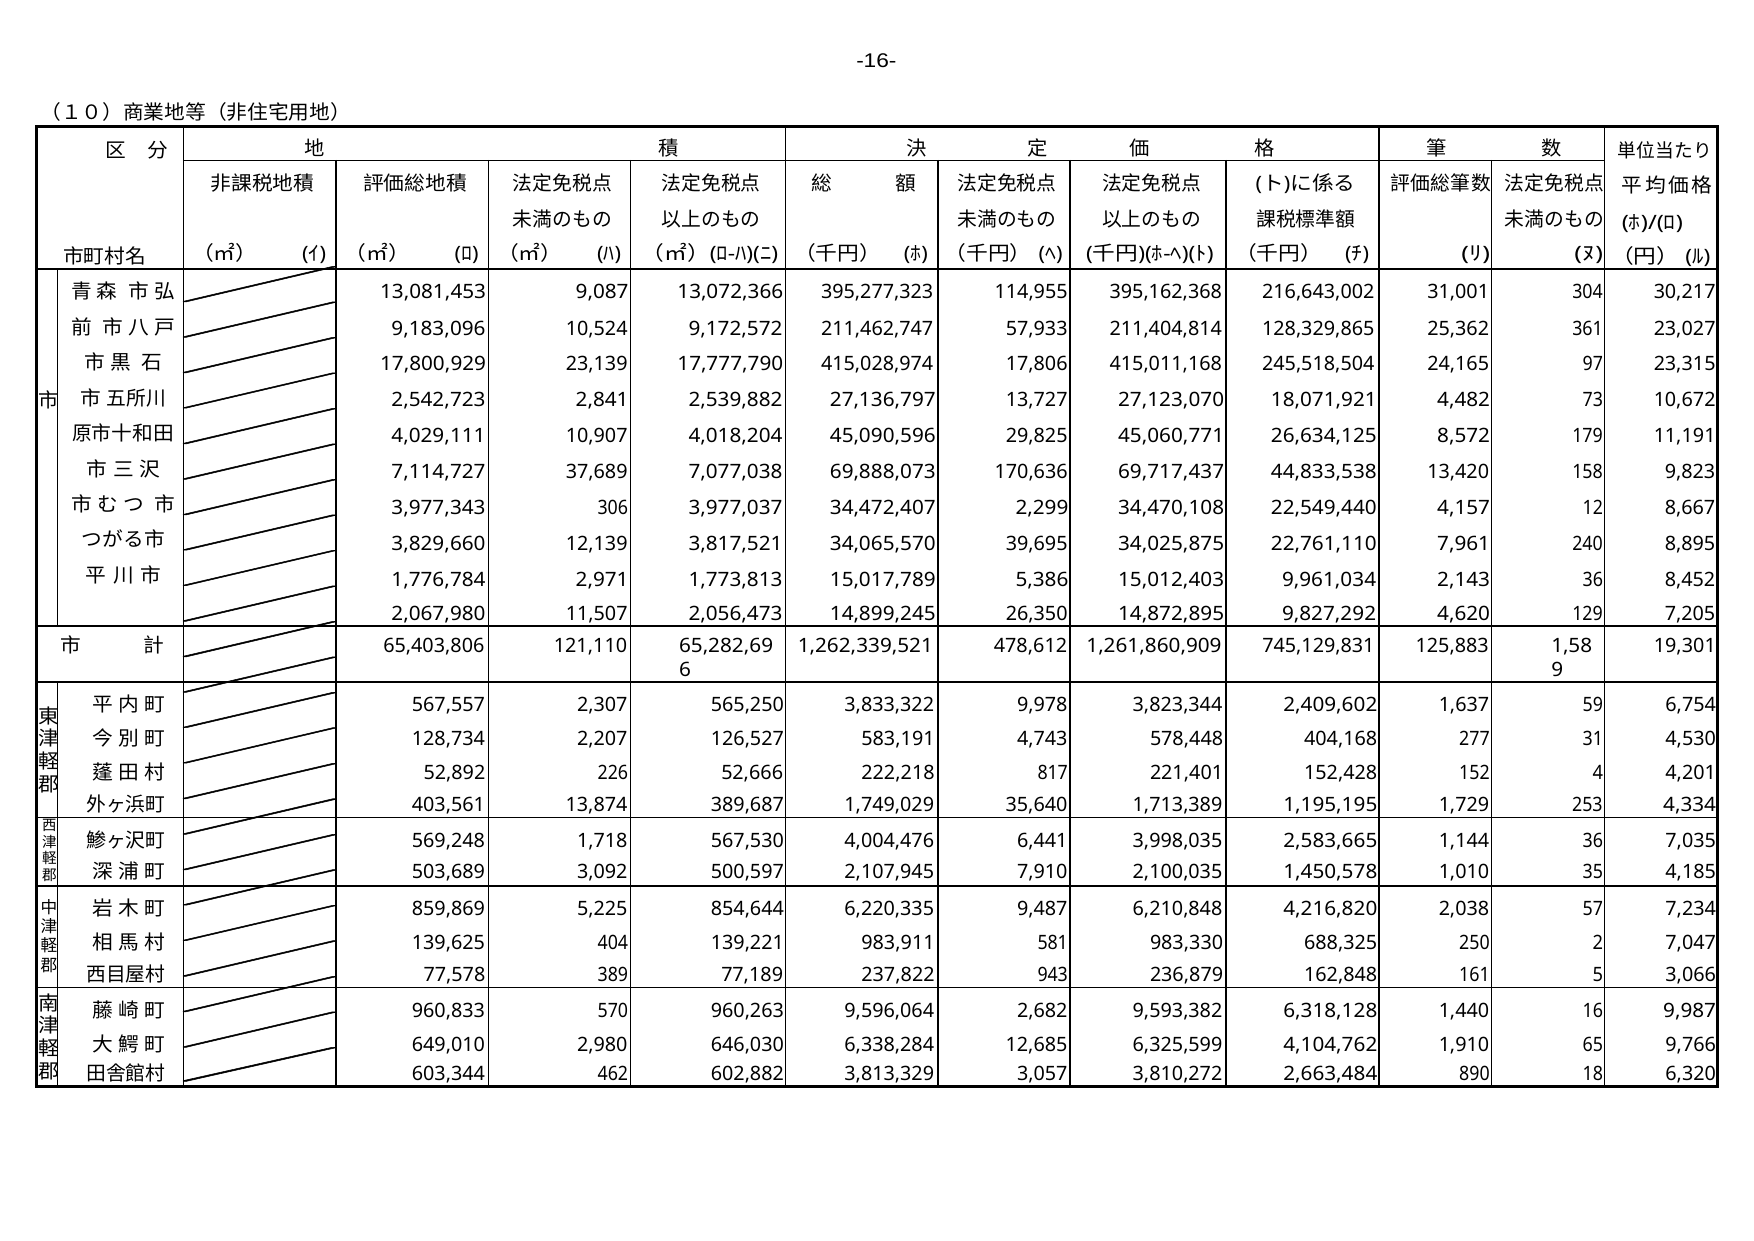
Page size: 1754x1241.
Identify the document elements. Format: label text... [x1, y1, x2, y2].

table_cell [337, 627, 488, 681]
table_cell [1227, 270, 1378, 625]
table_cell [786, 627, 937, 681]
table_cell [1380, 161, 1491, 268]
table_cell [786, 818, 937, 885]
text -16- [358, 48, 1395, 71]
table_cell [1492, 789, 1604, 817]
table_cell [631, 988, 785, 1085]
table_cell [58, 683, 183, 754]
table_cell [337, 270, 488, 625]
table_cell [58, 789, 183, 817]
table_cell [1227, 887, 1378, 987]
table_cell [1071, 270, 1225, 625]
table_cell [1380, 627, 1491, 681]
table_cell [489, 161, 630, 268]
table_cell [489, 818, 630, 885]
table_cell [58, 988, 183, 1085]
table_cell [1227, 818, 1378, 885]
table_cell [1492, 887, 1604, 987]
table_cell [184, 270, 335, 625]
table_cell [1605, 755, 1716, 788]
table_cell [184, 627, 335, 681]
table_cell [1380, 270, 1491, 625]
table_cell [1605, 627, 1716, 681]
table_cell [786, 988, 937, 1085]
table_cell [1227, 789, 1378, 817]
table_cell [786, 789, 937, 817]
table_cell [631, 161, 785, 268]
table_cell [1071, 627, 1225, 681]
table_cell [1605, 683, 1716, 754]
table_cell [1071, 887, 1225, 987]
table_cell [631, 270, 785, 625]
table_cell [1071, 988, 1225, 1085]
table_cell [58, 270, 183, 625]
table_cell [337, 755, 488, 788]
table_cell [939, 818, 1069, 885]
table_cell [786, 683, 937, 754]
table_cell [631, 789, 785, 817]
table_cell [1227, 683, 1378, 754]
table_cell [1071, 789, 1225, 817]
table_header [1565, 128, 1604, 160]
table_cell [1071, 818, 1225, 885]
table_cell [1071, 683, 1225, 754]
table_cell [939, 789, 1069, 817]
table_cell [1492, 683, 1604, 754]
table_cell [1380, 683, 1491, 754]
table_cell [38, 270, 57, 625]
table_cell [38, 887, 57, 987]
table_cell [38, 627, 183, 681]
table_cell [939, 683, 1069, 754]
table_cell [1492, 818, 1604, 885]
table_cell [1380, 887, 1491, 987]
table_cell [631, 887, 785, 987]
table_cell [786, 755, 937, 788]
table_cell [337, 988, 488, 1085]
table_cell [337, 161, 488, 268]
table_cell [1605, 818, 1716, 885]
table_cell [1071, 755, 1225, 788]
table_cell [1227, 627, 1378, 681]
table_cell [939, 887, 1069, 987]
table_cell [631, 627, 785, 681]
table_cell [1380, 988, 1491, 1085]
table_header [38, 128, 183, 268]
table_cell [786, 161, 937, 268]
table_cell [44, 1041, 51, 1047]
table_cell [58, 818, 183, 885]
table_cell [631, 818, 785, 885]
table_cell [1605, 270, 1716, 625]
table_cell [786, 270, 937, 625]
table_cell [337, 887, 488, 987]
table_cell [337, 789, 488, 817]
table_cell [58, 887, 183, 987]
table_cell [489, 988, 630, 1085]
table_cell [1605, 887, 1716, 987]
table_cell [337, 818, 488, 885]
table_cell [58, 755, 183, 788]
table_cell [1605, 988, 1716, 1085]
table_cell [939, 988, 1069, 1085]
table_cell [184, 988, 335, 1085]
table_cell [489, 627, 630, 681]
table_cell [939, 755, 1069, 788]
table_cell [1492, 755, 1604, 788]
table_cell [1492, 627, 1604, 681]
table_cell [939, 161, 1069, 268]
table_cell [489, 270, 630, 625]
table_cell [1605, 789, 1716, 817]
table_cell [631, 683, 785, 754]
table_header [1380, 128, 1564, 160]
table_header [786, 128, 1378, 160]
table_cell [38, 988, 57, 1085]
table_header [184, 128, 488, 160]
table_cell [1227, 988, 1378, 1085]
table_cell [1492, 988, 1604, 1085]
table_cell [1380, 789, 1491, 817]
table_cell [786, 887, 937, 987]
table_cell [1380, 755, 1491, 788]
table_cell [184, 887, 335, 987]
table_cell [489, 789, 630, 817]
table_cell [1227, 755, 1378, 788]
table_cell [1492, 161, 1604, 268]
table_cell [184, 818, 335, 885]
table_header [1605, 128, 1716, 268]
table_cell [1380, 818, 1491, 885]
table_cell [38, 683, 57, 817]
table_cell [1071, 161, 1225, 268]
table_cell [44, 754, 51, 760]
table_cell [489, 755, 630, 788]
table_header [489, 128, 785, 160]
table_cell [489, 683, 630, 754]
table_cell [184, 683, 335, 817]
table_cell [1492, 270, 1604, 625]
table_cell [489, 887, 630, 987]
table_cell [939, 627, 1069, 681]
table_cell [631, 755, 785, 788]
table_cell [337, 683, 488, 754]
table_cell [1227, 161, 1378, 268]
text （１０）商業地等（非住宅用地） [40, 98, 1733, 125]
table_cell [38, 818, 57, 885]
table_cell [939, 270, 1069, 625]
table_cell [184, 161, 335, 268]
